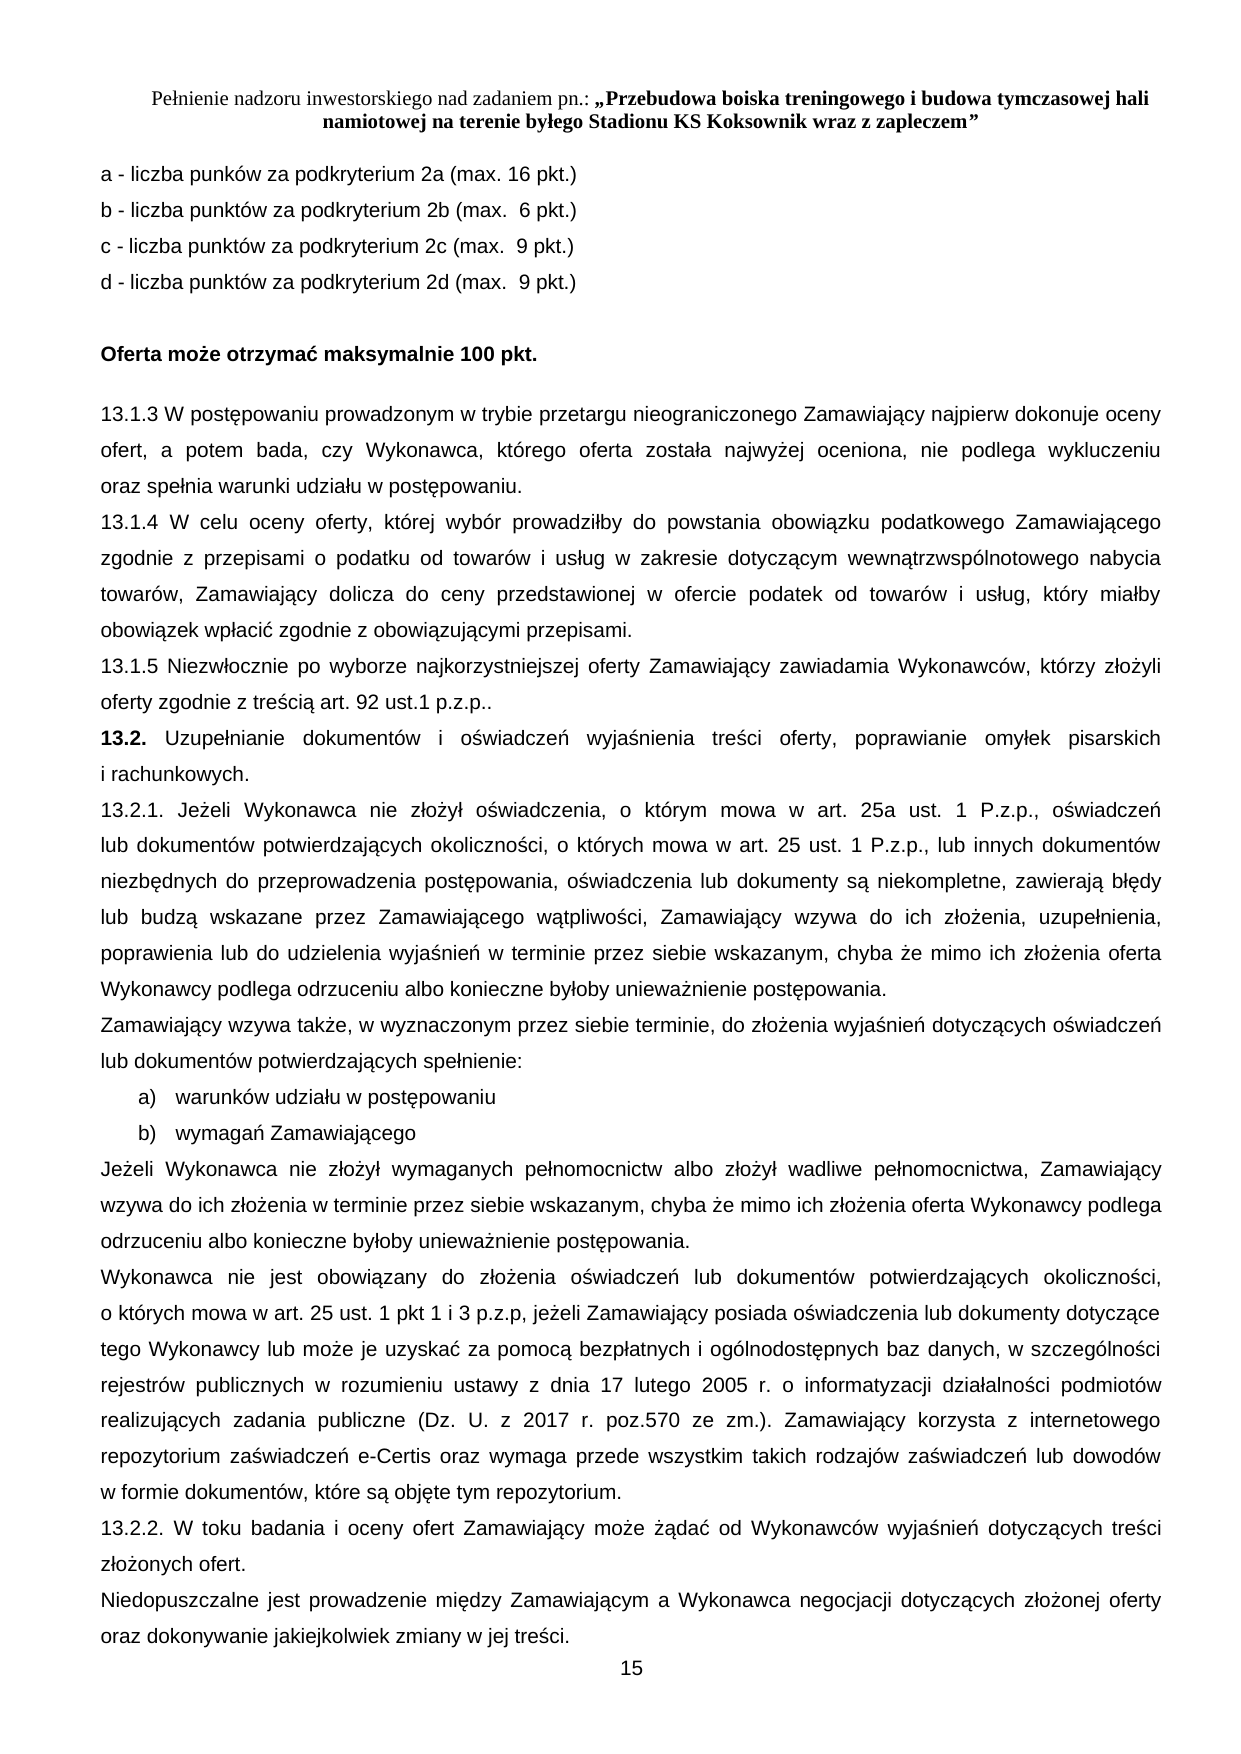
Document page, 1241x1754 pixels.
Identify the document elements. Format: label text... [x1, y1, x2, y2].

text a - liczba punków za podkryterium 2a (max. 16 pkt.) [100, 162, 1162, 186]
text 13.2. Uzupełnianie dokumentów i oświadczeń wyjaśnienia treści oferty, poprawianie omyłek pisarskich i rachunkowych. [100, 726, 1162, 785]
text Jeżeli Wykonawca nie złożył wymaganych pełnomocnictw albo złożył wadliwe pełnomocnictwa, Zamawiający wzywa do ich złożenia w terminie przez siebie wskazanym, chyba że mimo ich złożenia oferta Wykonawcy podlega odrzuceniu albo konieczne byłoby unieważnienie postępowania. [100, 1157, 1162, 1253]
text Zamawiający wzywa także, w wyznaczonym przez siebie terminie, do złożenia wyjaśnień dotyczących oświadczeń lub dokumentów potwierdzających spełnienie: [100, 1013, 1162, 1073]
text Niedopuszczalne jest prowadzenie między Zamawiającym a Wykonawca negocjacji dotyczących złożonej oferty oraz dokonywanie jakiejkolwiek zmiany w jej treści. [100, 1588, 1162, 1648]
text c - liczba punktów za podkryterium 2c (max. 9 pkt.) [100, 234, 1162, 258]
text Oferta może otrzymać maksymalnie 100 pkt. [100, 342, 1162, 366]
text 13.1.3 W postępowaniu prowadzonym w trybie przetargu nieograniczonego Zamawiający najpierw dokonuje oceny ofert, a potem bada, czy Wykonawca, którego oferta została najwyżej oceniona, nie podlega wykluczeniu oraz spełnia warunki udziału w postępowaniu. [100, 402, 1162, 498]
text d - liczba punktów za podkryterium 2d (max. 9 pkt.) [100, 270, 1162, 294]
text b - liczba punktów za podkryterium 2b (max. 6 pkt.) [100, 198, 1162, 222]
text 13.2.1. Jeżeli Wykonawca nie złożył oświadczenia, o którym mowa w art. 25a ust. 1 P.z.p., oświadczeń lub dokumentów potwierdzających okoliczności, o których mowa w art. 25 ust. 1 P.z.p., lub innych dokumentów niezbędnych do przeprowadzenia postępowania, oświadczenia lub dokumenty są niekompletne, zawierają błędy lub budzą wskazane przez Zamawiającego wątpliwości, Zamawiający wzywa do ich złożenia, uzupełnienia, poprawienia lub do udzielenia wyjaśnień w terminie przez siebie wskazanym, chyba że mimo ich złożenia oferta Wykonawcy podlega odrzuceniu albo konieczne byłoby unieważnienie postępowania. [100, 797, 1162, 1001]
list warunków udziału w postępowaniu [138, 1085, 1162, 1109]
list wymagań Zamawiającego [138, 1121, 1162, 1145]
text 13.1.5 Niezwłocznie po wyborze najkorzystniejszej oferty Zamawiający zawiadamia Wykonawców, którzy złożyli oferty zgodnie z treścią art. 92 ust.1 p.z.p.. [100, 654, 1162, 713]
text 13.1.4 W celu oceny oferty, której wybór prowadziłby do powstania obowiązku podatkowego Zamawiającego zgodnie z przepisami o podatku od towarów i usług w zakresie dotyczącym wewnątrzwspólnotowego nabycia towarów, Zamawiający dolicza do ceny przedstawionej w ofercie podatek od towarów i usług, który miałby obowiązek wpłacić zgodnie z obowiązującymi przepisami. [100, 510, 1162, 642]
text Wykonawca nie jest obowiązany do złożenia oświadczeń lub dokumentów potwierdzających okoliczności, o których mowa w art. 25 ust. 1 pkt 1 i 3 p.z.p, jeżeli Zamawiający posiada oświadczenia lub dokumenty dotyczące tego Wykonawcy lub może je uzyskać za pomocą bezpłatnych i ogólnodostępnych baz danych, w szczególności rejestrów publicznych w rozumieniu ustawy z dnia 17 lutego 2005 r. o informatyzacji działalności podmiotów realizujących zadania publiczne (Dz. U. z 2017 r. poz.570 ze zm.). Zamawiający korzysta z internetowego repozytorium zaświadczeń e-Certis oraz wymaga przede wszystkim takich rodzajów zaświadczeń lub dowodów w formie dokumentów, które są objęte tym repozytorium. [100, 1264, 1162, 1504]
text 13.2.2. W toku badania i oceny ofert Zamawiający może żądać od Wykonawców wyjaśnień dotyczących treści złożonych ofert. [100, 1516, 1162, 1576]
